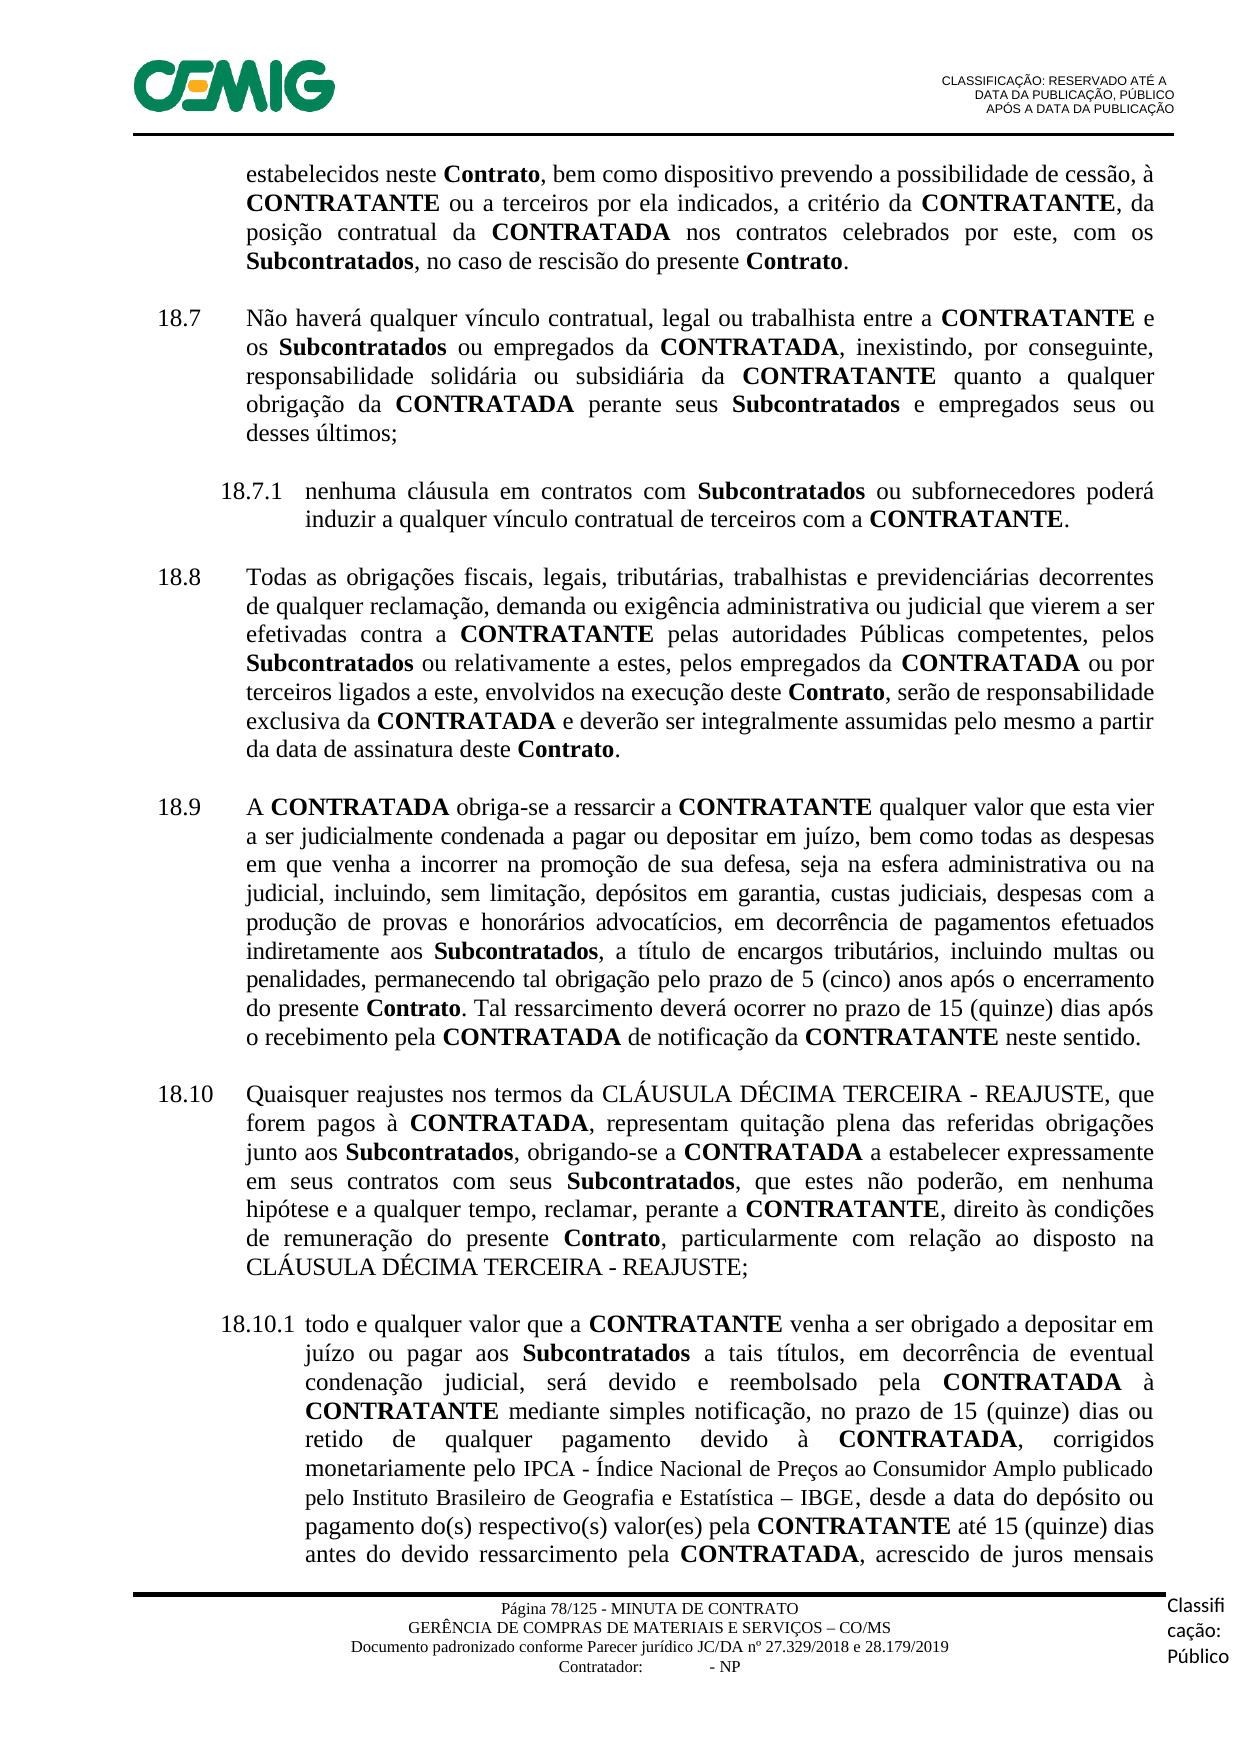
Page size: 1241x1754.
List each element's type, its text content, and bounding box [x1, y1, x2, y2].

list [157, 159, 1154, 274]
list Todas as obrigações fiscais, legais, tributárias, trabalhistas e previdenciárias decorrentes de qualquer reclamação, demanda ou exigência administrativa ou judicial que vierem a ser efetivadas contra a CONTRATANTE pelas autoridades Públicas competentes, pelos Subcontratados ou relativamente a estes, pelos empregados da CONTRATADA ou por terceiros ligados a este, envolvidos na execução deste Contrato, serão de responsabilidade exclusiva da CONTRATADA e deverão ser integralmente assumidas pelo mesmo a partir da data de assinatura deste Contrato. [157, 562, 1154, 763]
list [220, 1309, 1154, 1568]
list A CONTRATADA obriga-se a ressarcir a CONTRATANTE qualquer valor que esta vier a ser judicialmente condenada a pagar ou depositar em juízo, bem como todas as despesas em que venha a incorrer na promoção de sua defesa, seja na esfera administrativa ou na judicial, incluindo, sem limitação, depósitos em garantia, custas judiciais, despesas com a produção de provas e honorários advocatícios, em decorrência de pagamentos efetuados indiretamente aos Subcontratados, a título de encargos tributários, incluindo multas ou penalidades, permanecendo tal obrigação pelo prazo de 5 (cinco) anos após o encerramento do presente Contrato. Tal ressarcimento deverá ocorrer no prazo de 15 (quinze) dias após o recebimento pela CONTRATADA de notificação da CONTRATANTE neste sentido. [157, 792, 1154, 1051]
picture [132, 59, 336, 113]
list Não haverá qualquer vínculo contratual, legal ou trabalhista entre a CONTRATANTE e os Subcontratados ou empregados da CONTRATADA, inexistindo, por conseguinte, responsabilidade solidária ou subsidiária da CONTRATANTE quanto a qualquer obrigação da CONTRATADA perante seus Subcontratados e empregados seus ou desses últimos; [157, 303, 1154, 447]
list nenhuma cláusula em contratos com Subcontratados ou subfornecedores poderá induzir a qualquer vínculo contratual de terceiros com a CONTRATANTE. [220, 476, 1154, 533]
list Quaisquer reajustes nos termos da CLÁUSULA DÉCIMA TERCEIRA - REAJUSTE, que forem pagos à CONTRATADA, representam quitação plena das referidas obrigações junto aos Subcontratados, obrigando-se a CONTRATADA a estabelecer expressamente em seus contratos com seus Subcontratados, que estes não poderão, em nenhuma hipótese e a qualquer tempo, reclamar, perante a CONTRATANTE, direito às condições de remuneração do presente Contrato, particularmente com relação ao disposto na CLÁUSULA DÉCIMA TERCEIRA - REAJUSTE; [157, 1079, 1154, 1281]
